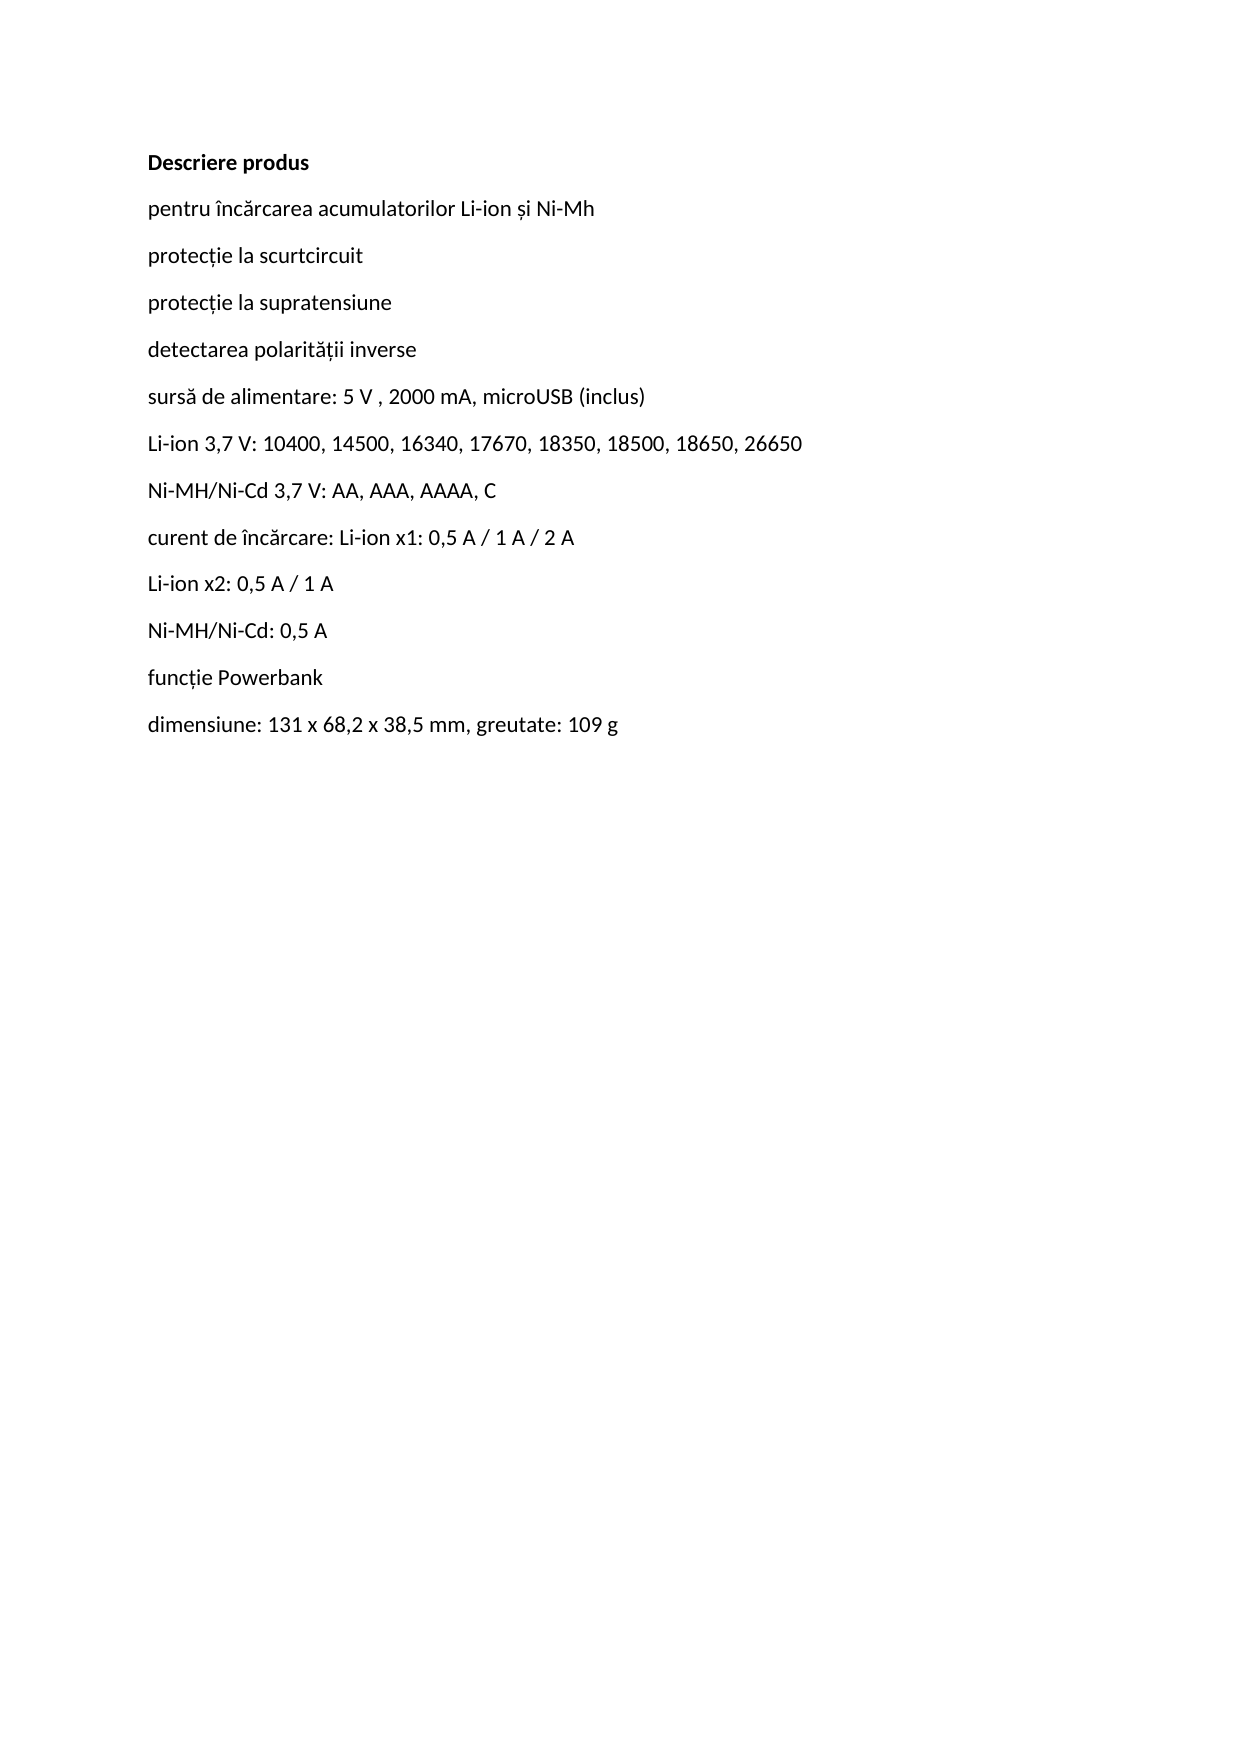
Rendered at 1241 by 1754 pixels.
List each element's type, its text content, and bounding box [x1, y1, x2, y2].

text Descriere produs [148, 148, 1093, 176]
text protecție la supratensiune [148, 288, 1093, 316]
text protecție la scurtcircuit [148, 241, 1093, 269]
text detectarea polarității inverse [148, 335, 1093, 363]
text Ni-MH/Ni-Cd: 0,5 A [148, 616, 1093, 644]
text curent de încărcare: Li-ion x1: 0,5 A / 1 A / 2 A [148, 523, 1093, 551]
text Li-ion 3,7 V: 10400, 14500, 16340, 17670, 18350, 18500, 18650, 26650 [148, 429, 1093, 457]
text sursă de alimentare: 5 V , 2000 mA, microUSB (inclus) [148, 382, 1093, 410]
text Ni-MH/Ni-Cd 3,7 V: AA, AAA, AAAA, C [148, 476, 1093, 504]
text Li-ion x2: 0,5 A / 1 A [148, 569, 1093, 597]
text funcție Powerbank [148, 663, 1093, 691]
text pentru încărcarea acumulatorilor Li-ion și Ni-Mh [148, 194, 1093, 222]
text dimensiune: 131 x 68,2 x 38,5 mm, greutate: 109 g [148, 710, 1093, 738]
